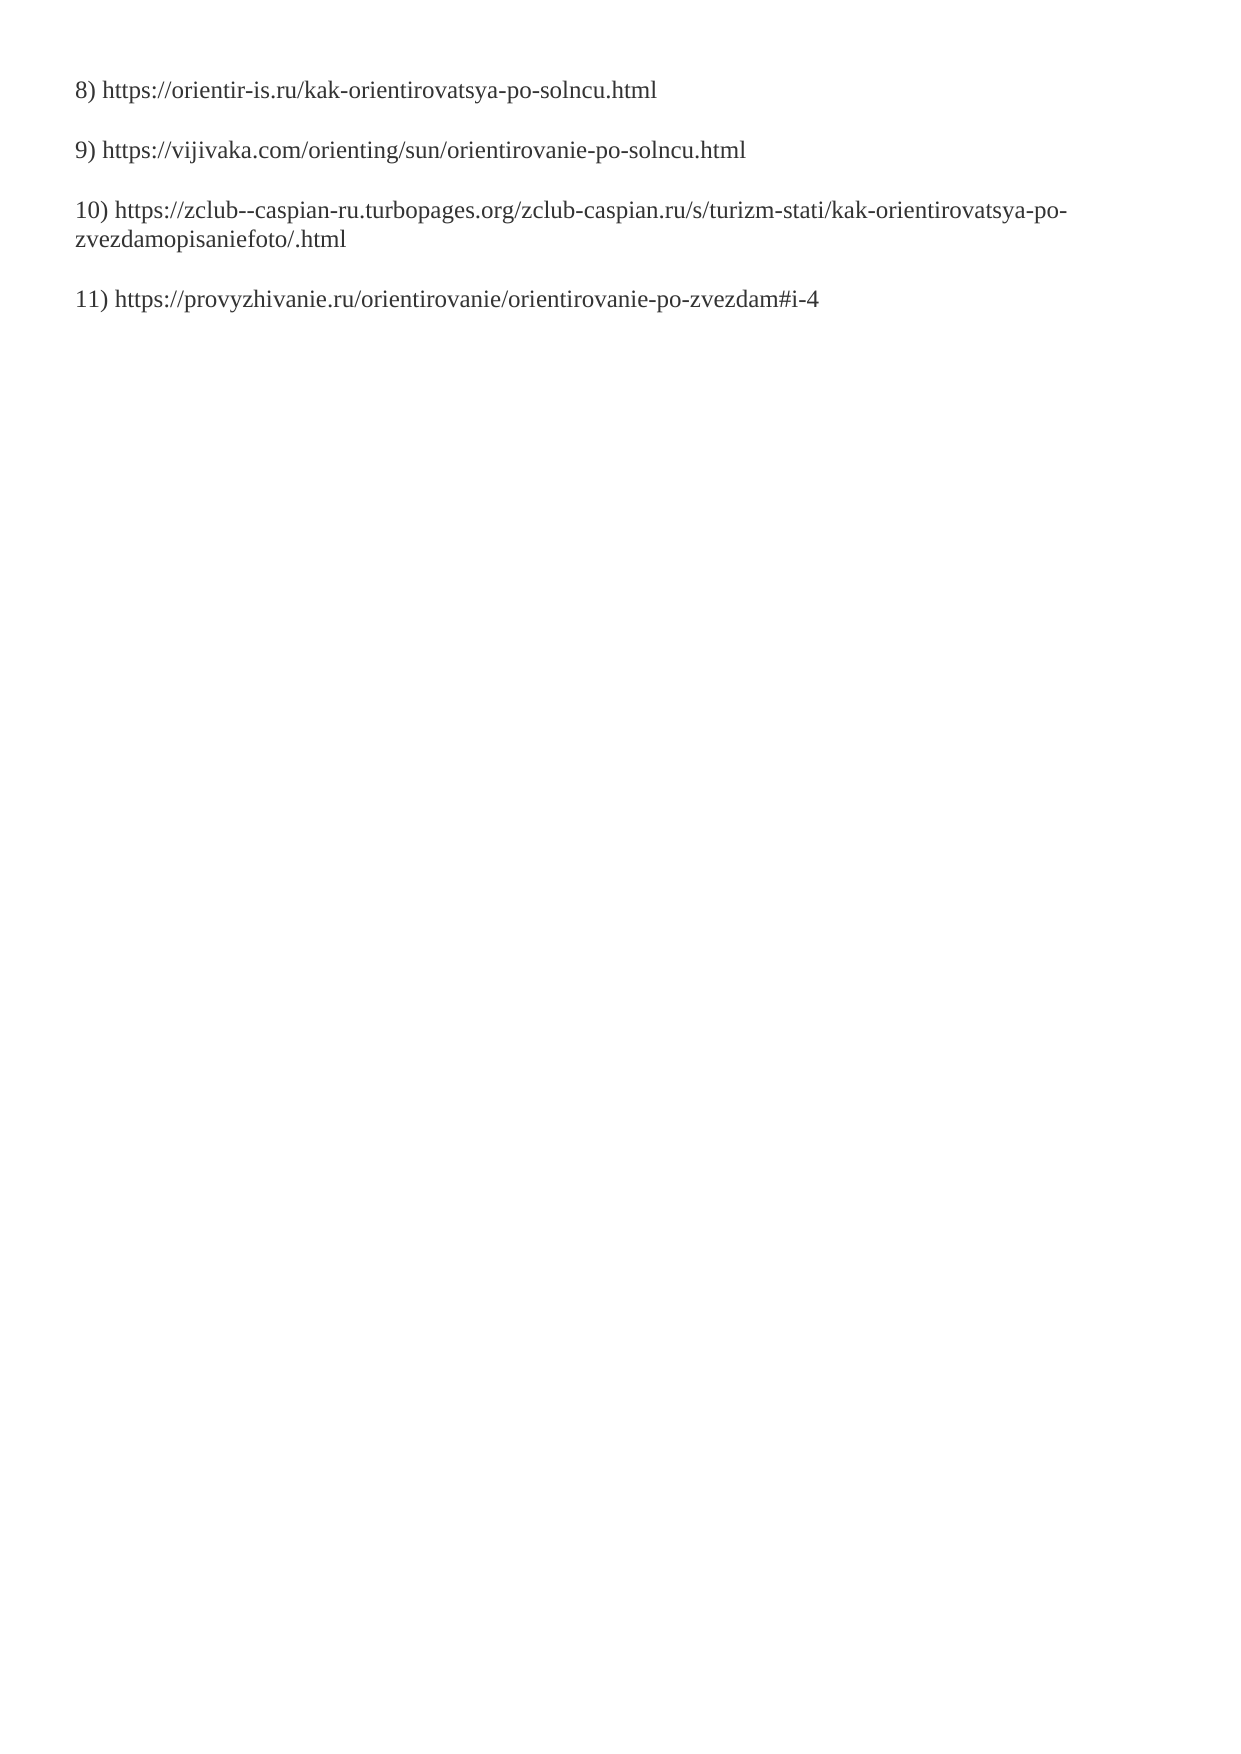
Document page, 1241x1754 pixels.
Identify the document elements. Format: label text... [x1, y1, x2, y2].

text 8) https://orientir-is.ru/kak-orientirovatsya-po-solncu.html [75, 75, 1165, 104]
text 11) https://provyzhivanie.ru/orientirovanie/orientirovanie-po-zvezdam#i-4 [75, 284, 1165, 312]
text 9) https://vijivaka.com/orienting/sun/orientirovanie-po-solncu.html [75, 135, 1165, 164]
text 10) https://zclub--caspian-ru.turbopages.org/zclub-caspian.ru/s/turizm-stati/kak-orientirovatsya-po-zvezdamopisaniefoto/.html [75, 195, 1165, 252]
